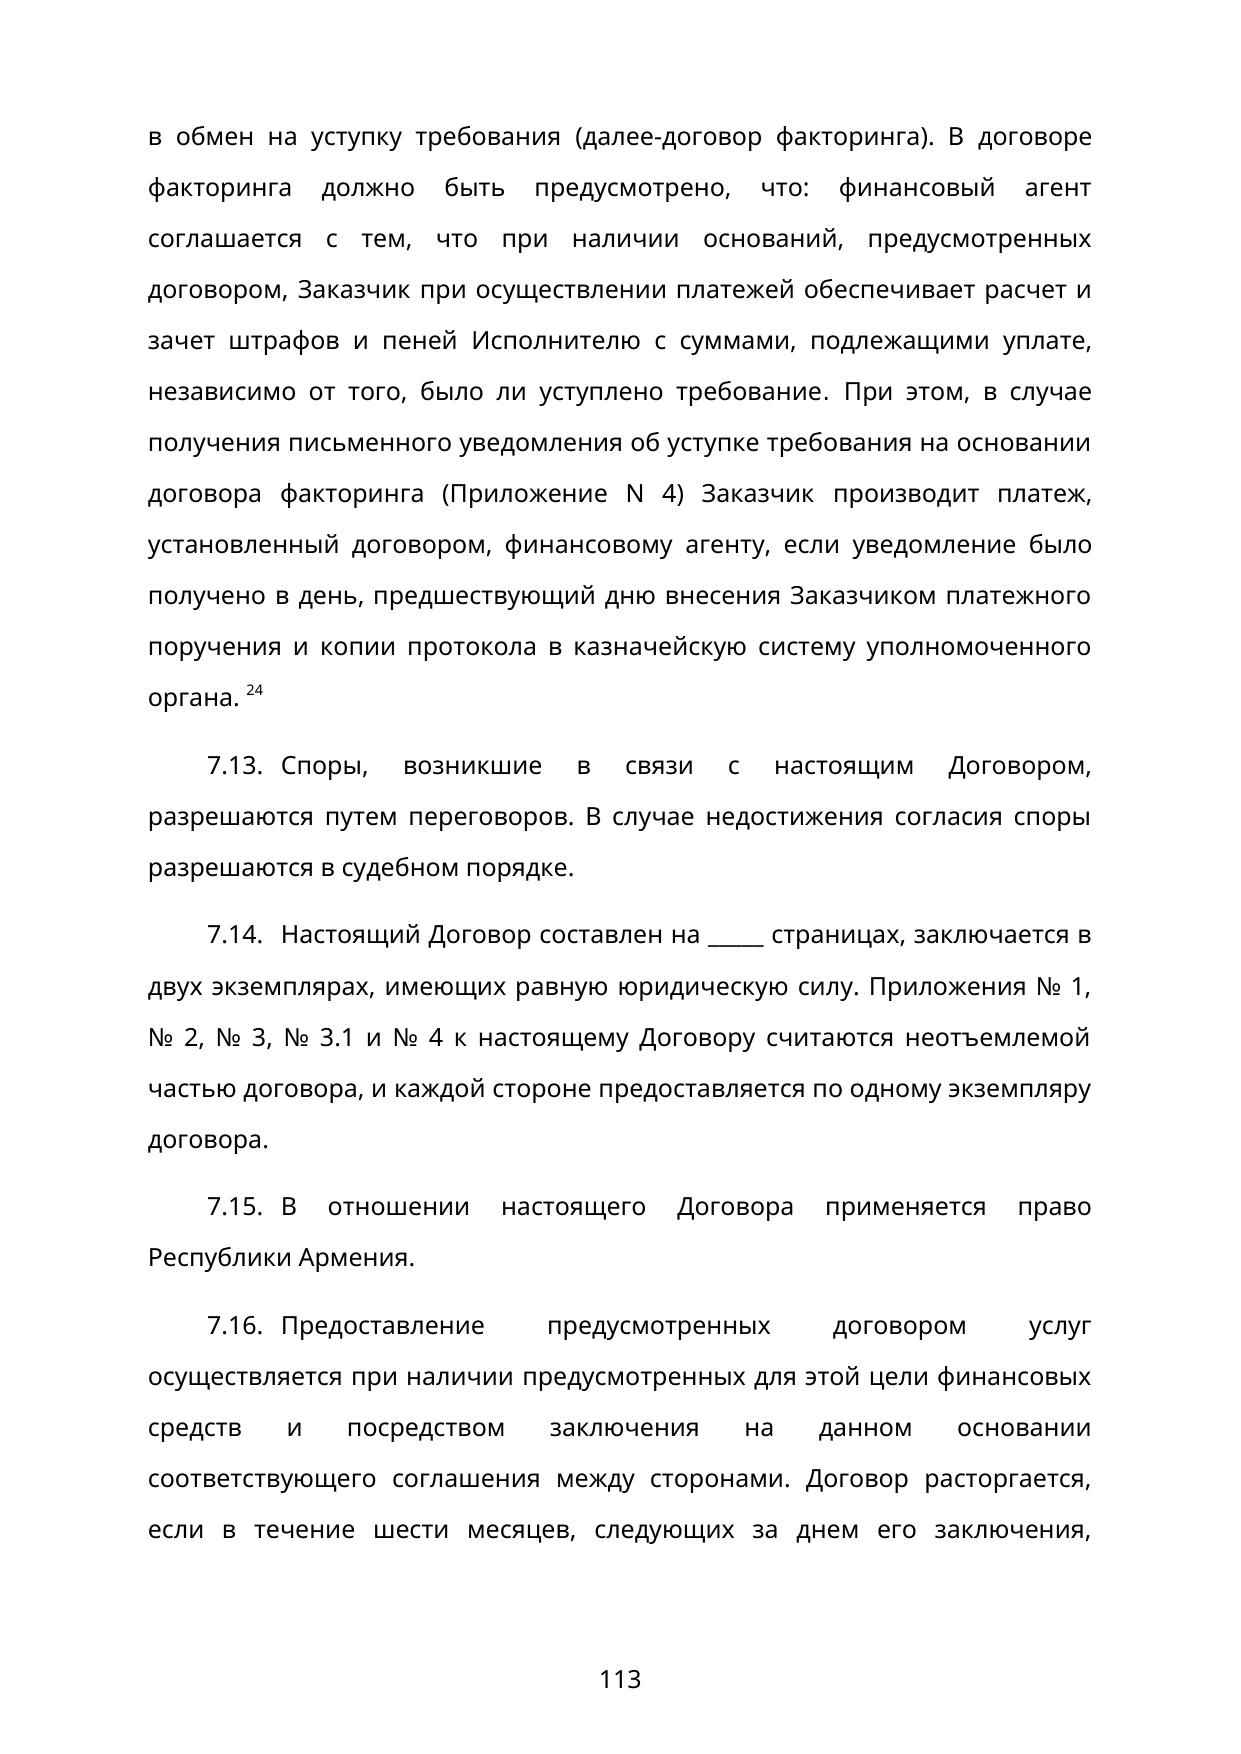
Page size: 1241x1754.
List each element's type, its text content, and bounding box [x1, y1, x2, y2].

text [148, 1308, 1092, 1546]
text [148, 118, 1092, 714]
text 7.14. Настоящий Договор составлен на _____ страницах, заключается в двух экземплярах, имеющих равную юридическую силу. Приложения № 1, № 2, № 3, № 3.1 и № 4 к настоящему Договору считаются неотъемлемой частью договора, и каждой стороне предоставляется по одному экземпляру договора. [148, 917, 1092, 1155]
text 7.15. В отношении настоящего Договора применяется право Республики Армения. [148, 1189, 1092, 1274]
text 7.13. Споры, возникшие в связи с настоящим Договором, разрешаются путем переговоров. В случае недостижения согласия споры разрешаются в судебном порядке. [148, 747, 1092, 883]
